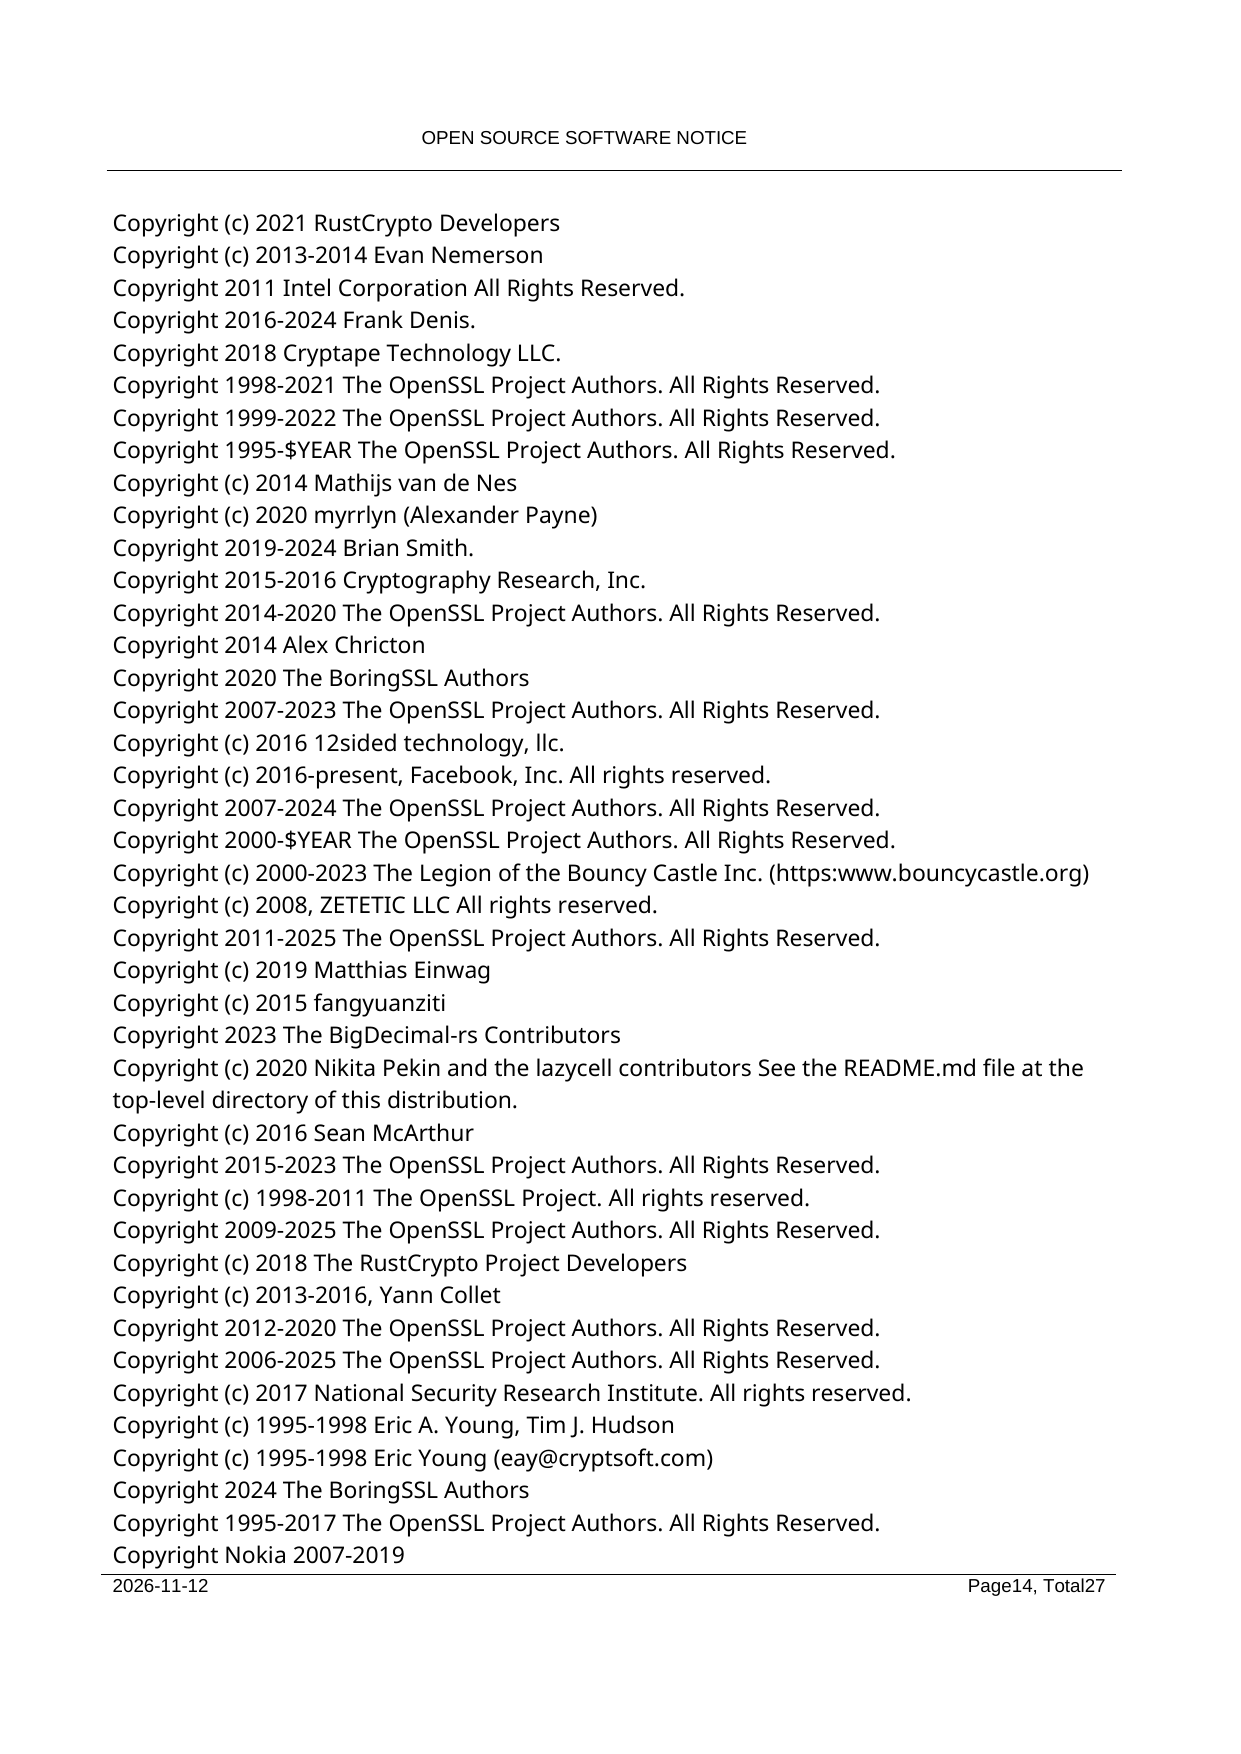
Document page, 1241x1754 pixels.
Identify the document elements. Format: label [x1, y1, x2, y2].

text [112, 206, 1128, 1571]
